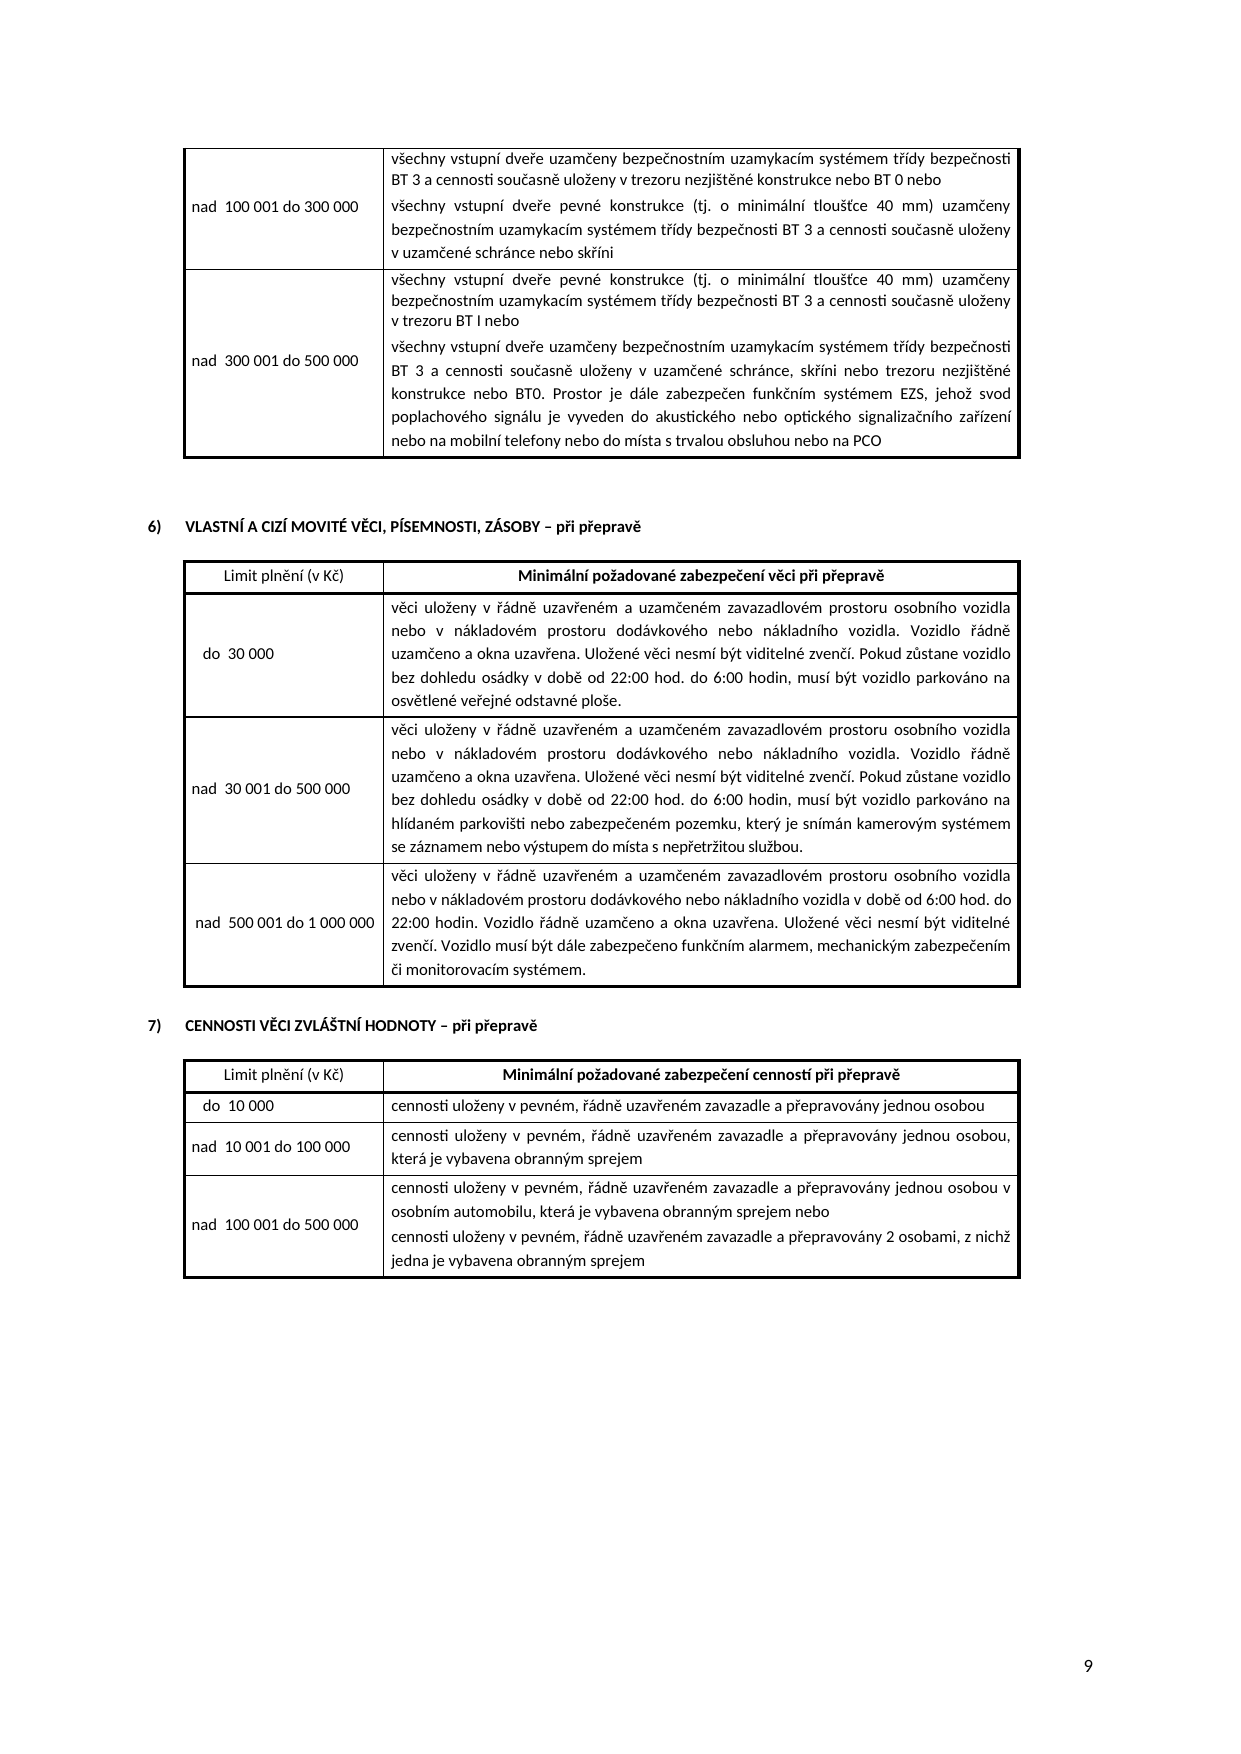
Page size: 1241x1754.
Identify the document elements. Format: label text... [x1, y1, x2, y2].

table_cell věci uloženy v řádně uzavřeném a uzamčeném zavazadlovém prostoru osobního vozidla nebo v nákladovém prostoru dodávkového nebo nákladního vozidla. Vozidlo řádně uzamčeno a okna uzavřena. Uložené věci nesmí být viditelné zvenčí. Pokud zůstane vozidlo bez dohledu osádky v době od 22:00 hod. do 6:00 hodin, musí být vozidlo parkováno na osvětlené veřejné odstavné ploše. [384, 595, 1017, 716]
table_cell věci uloženy v řádně uzavřeném a uzamčeném zavazadlovém prostoru osobního vozidla nebo v nákladovém prostoru dodávkového nebo nákladního vozidla v době od 6:00 hod. do 22:00 hodin. Vozidlo řádně uzamčeno a okna uzavřena. Uložené věci nesmí být viditelné zvenčí. Vozidlo musí být dále zabezpečeno funkčním alarmem, mechanickým zabezpečením či monitorovacím systémem. [384, 864, 1017, 985]
table_cell nad 30 001 do 500 000 [186, 718, 383, 862]
table_cell nad 100 001 do 500 000 [186, 1176, 383, 1276]
table_cell věci uloženy v řádně uzavřeném a uzamčeném zavazadlovém prostoru osobního vozidla nebo v nákladovém prostoru dodávkového nebo nákladního vozidla. Vozidlo řádně uzamčeno a okna uzavřena. Uložené věci nesmí být viditelné zvenčí. Pokud zůstane vozidlo bez dohledu osádky v době od 22:00 hod. do 6:00 hodin, musí být vozidlo parkováno na hlídaném parkovišti nebo zabezpečeném pozemku, který je snímán kamerovým systémem se záznamem nebo výstupem do místa s nepřetržitou službou. [384, 718, 1017, 862]
table_cell všechny vstupní dveře uzamčeny bezpečnostním uzamykacím systémem třídy bezpečnosti BT 3 a cennosti současně uloženy v trezoru nezjištěné konstrukce nebo BT 0 nebo všechny vstupní dveře pevné konstrukce (tj. o minimální tloušťce 40 mm) uzamčeny bezpečnostním uzamykacím systémem třídy bezpečnosti BT 3 a cennosti současně uloženy v uzamčené schránce nebo skříni [384, 149, 1017, 268]
table_cell nad 10 001 do 100 000 [186, 1123, 383, 1175]
table_cell nad 500 001 do 1 000 000 [186, 864, 383, 985]
table_cell nad 100 001 do 300 000 [186, 149, 383, 268]
list CENNOSTI VĚCI ZVLÁŠTNÍ HODNOTY – při přepravě [148, 1015, 1093, 1035]
table_header Minimální požadované zabezpečení věci při přepravě [384, 563, 1017, 592]
table_cell do 10 000 [186, 1094, 383, 1122]
table_header Minimální požadované zabezpečení cenností při přepravě [384, 1062, 1017, 1091]
table_cell cennosti uloženy v pevném, řádně uzavřeném zavazadle a přepravovány jednou osobou [384, 1094, 1017, 1122]
table_header Limit plnění (v Kč) [186, 563, 383, 592]
table_header Limit plnění (v Kč) [186, 1062, 383, 1091]
table_cell nad 300 001 do 500 000 [186, 270, 383, 456]
table_cell všechny vstupní dveře pevné konstrukce (tj. o minimální tloušťce 40 mm) uzamčeny bezpečnostním uzamykacím systémem třídy bezpečnosti BT 3 a cennosti současně uloženy v trezoru BT I nebo všechny vstupní dveře uzamčeny bezpečnostním uzamykacím systémem třídy bezpečnosti BT 3 a cennosti současně uloženy v uzamčené schránce, skříni nebo trezoru nezjištěné konstrukce nebo BT0. Prostor je dále zabezpečen funkčním systémem EZS, jehož svod poplachového signálu je vyveden do akustického nebo optického signalizačního zařízení nebo na mobilní telefony nebo do místa s trvalou obsluhou nebo na PCO [384, 270, 1017, 456]
list VLASTNÍ A CIZÍ MOVITÉ VĚCI, PÍSEMNOSTI, ZÁSOBY – při přepravě [148, 516, 1093, 536]
table_cell cennosti uloženy v pevném, řádně uzavřeném zavazadle a přepravovány jednou osobou, která je vybavena obranným sprejem [384, 1123, 1017, 1175]
table_cell cennosti uloženy v pevném, řádně uzavřeném zavazadle a přepravovány jednou osobou v osobním automobilu, která je vybavena obranným sprejem nebo cennosti uloženy v pevném, řádně uzavřeném zavazadle a přepravovány 2 osobami, z nichž jedna je vybavena obranným sprejem [384, 1176, 1017, 1276]
table_cell do 30 000 [186, 595, 383, 716]
